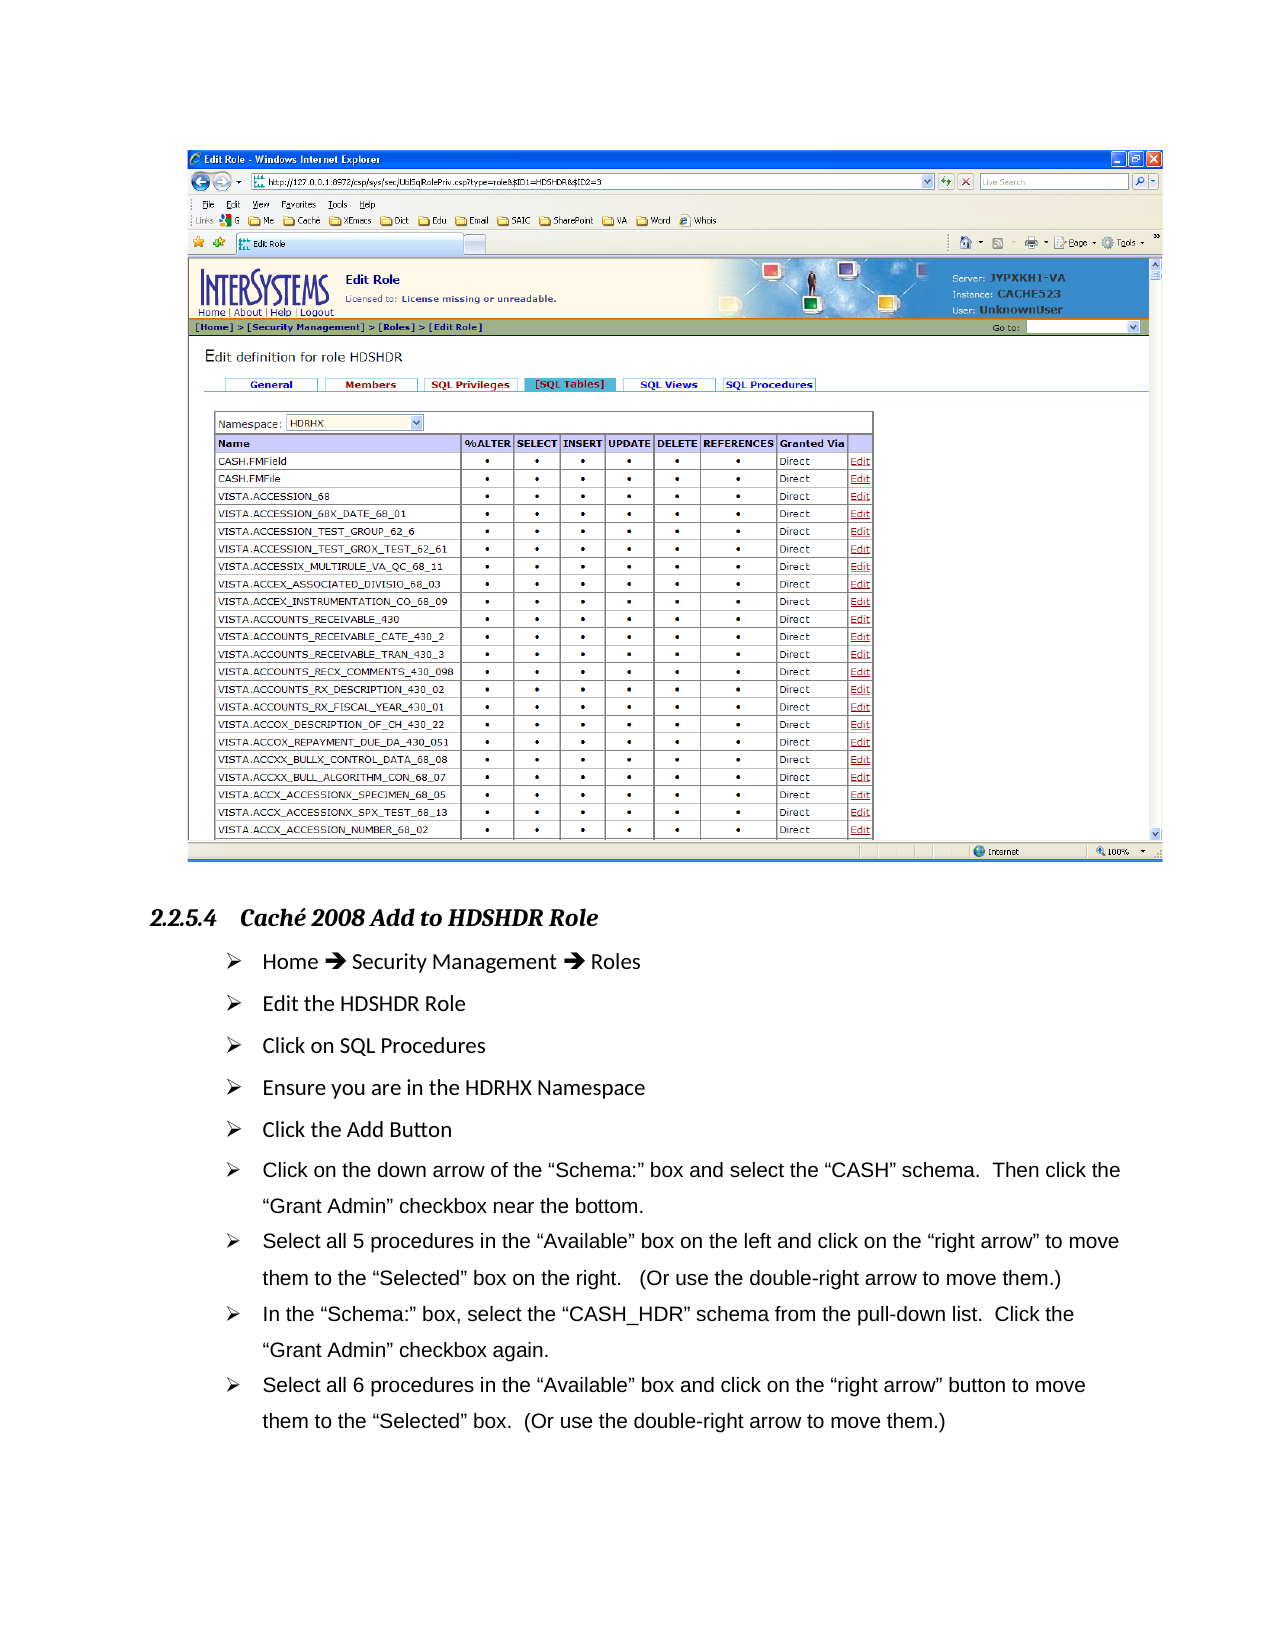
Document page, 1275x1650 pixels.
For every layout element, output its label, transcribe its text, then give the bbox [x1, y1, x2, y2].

list Select all 5 procedures in the “Available” box on the left and click on the “right arrow” to move them to the “Selected” box on the right. (Or use the double-right arrow to move them.) [225, 1229, 1125, 1289]
list Click the Add Button [225, 1115, 1125, 1143]
list Click on SQL Procedures [225, 1031, 1125, 1059]
list Select all 6 procedures in the “Available” box and click on the “right arrow” button to move them to the “Selected” box. (Or use the double-right arrow to move them.) [225, 1373, 1125, 1433]
picture [187, 150, 1163, 862]
list Edit the HDSHDR Role [225, 989, 1125, 1017]
list Home Security Management Roles [225, 947, 1125, 976]
list Ensure you are in the HDRHX Namespace [225, 1073, 1125, 1101]
subtitle Caché 2008 Add to HDSHDR Role [150, 904, 1125, 933]
list In the “Schema:” box, select the “CASH_HDR” schema from the pull-down list. Click the “Grant Admin” checkbox again. [225, 1301, 1125, 1361]
list Click on the down arrow of the “Schema:” box and select the “CASH” schema. Then click the “Grant Admin” checkbox near the bottom. [225, 1157, 1125, 1217]
